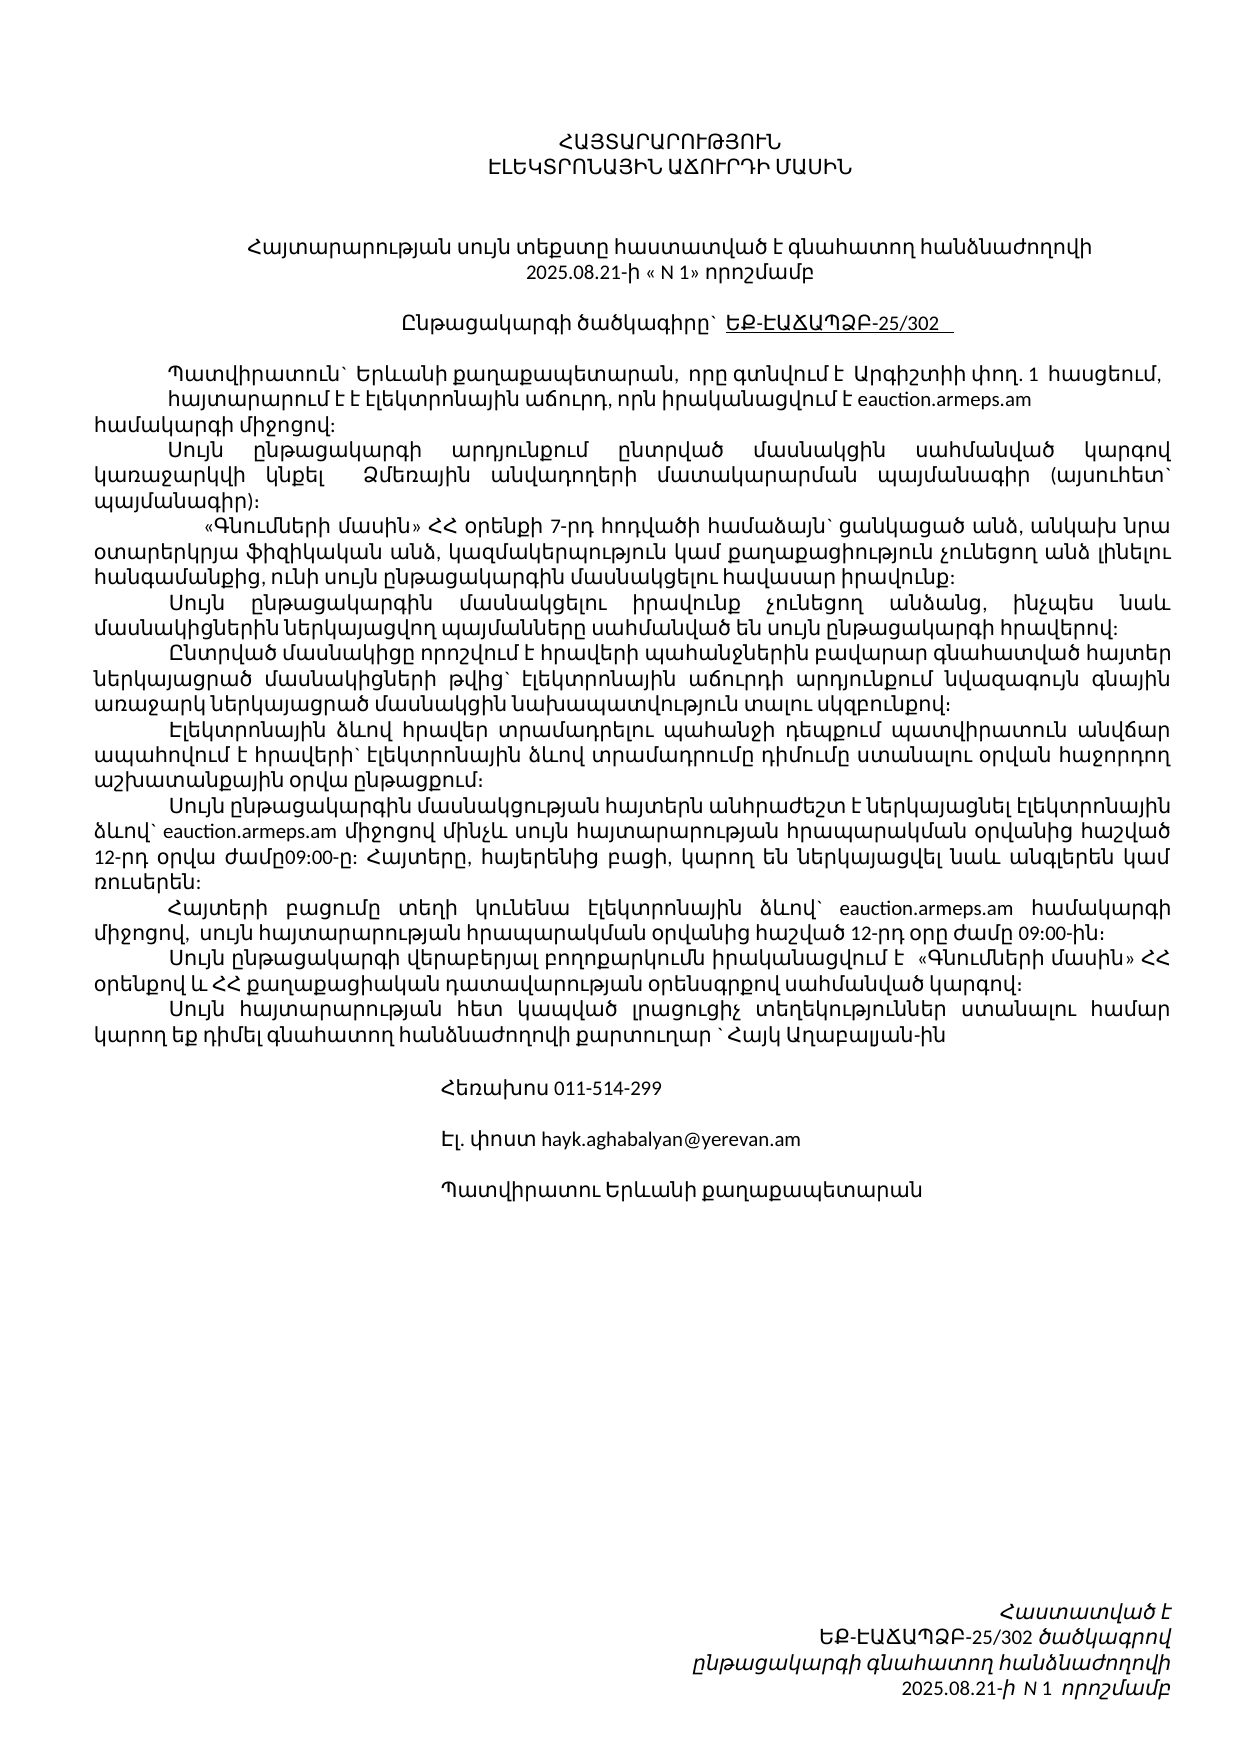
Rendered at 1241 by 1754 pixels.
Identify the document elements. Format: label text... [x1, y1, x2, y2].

text ԷԼԵԿՏՐՈՆԱՅԻՆ ԱՃՈՒՐԴԻ ՄԱՍԻՆ [94, 154, 1171, 180]
text Պատվիրատուն` Երևանի քաղաքապետարան, որը գտնվում է Արգիշտիի փող. 1 հասցեում, [94, 361, 1171, 386]
text Սույն ընթացակարգի արդյունքում ընտրված մասնակցին սահմանված կարգով կառաջարկվի կնքել Ձմեռային անվադողերի մատակարարման պայմանագիր (այսուհետ` պայմանագիր)։ [94, 437, 1171, 513]
text Հեռախոս 011-514-299 [94, 1076, 1171, 1101]
text հայտարարում է է էլեկտրոնային աճուրդ, որն իրականացվում է eauction.armeps.am համակարգի միջոցով: [94, 386, 1171, 437]
text Պատվիրատու Երևանի քաղաքապետարան [94, 1177, 1171, 1203]
text «Գնումների մասին» ՀՀ օրենքի 7-րդ հոդվածի համաձայն` ցանկացած անձ, անկախ նրա օտարերկրյա ֆիզիկական անձ, կազմակերպություն կամ քաղաքացիություն չունեցող անձ լինելու հանգամանքից, ունի սույն ընթացակարգին մասնակցելու հավասար իրավունք: [94, 513, 1171, 590]
text Էլեկտրոնային ձևով հրավեր տրամադրելու պահանջի դեպքում պատվիրատուն անվճար ապահովում է հրավերի` էլեկտրոնային ձևով տրամադրումը դիմումը ստանալու օրվան հաջորդող աշխատանքային օրվա ընթացքում։ [94, 717, 1171, 793]
text 2025.08.21 -ի « N 1» որոշմամբ [94, 259, 1171, 285]
text Սույն ընթացակարգին մասնակցության հայտերն անհրաժեշտ է ներկայացնել էլեկտրոնային ձևով` eauction.armeps.am միջոցով մինչև սույն հայտարարության հրապարակման օրվանից հաշված 12-րդ օրվա ժամը09:00-ը: Հայտերը, հայերենից բացի, կարող են ներկայացվել նաև անգլերեն կամ ռուսերեն: [94, 793, 1171, 895]
text Հայտարարության սույն տեքստը հաստատված է գնահատող հանձնաժողովի [94, 234, 1171, 259]
text Սույն ընթացակարգին մասնակցելու իրավունք չունեցող անձանց, ինչպես նաև մասնակիցներին ներկայացվող պայմանները սահմանված են սույն ընթացակարգի հրավերով: [94, 590, 1171, 641]
text Հաստատված է [94, 1599, 1171, 1624]
text Ընտրված մասնակիցը որոշվում է հրավերի պահանջներին բավարար գնահատված հայտեր ներկայացրած մասնակիցների թվից` էլեկտրոնային աճուրդի արդյունքում նվազագույն գնային առաջարկ ներկայացրած մասնակցին նախապատվություն տալու սկզբունքով։ [94, 641, 1171, 717]
text Սույն ընթացակարգի վերաբերյալ բողոքարկումն իրականացվում է «Գնումների մասին» ՀՀ օրենքով և ՀՀ քաղաքացիական դատավարության օրենսգրքով սահմանված կարգով։ [94, 946, 1171, 996]
text ՀԱՅՏԱՐԱՐՈՒԹՅՈՒՆ [94, 129, 1171, 154]
text Սույն հայտարարության հետ կապված լրացուցիչ տեղեկություններ ստանալու համար կարող եք դիմել գնահատող հանձնաժողովի քարտուղար ` Հայկ Աղաբալյան-ին [94, 996, 1171, 1047]
text Էլ. փոստ hayk.aghabalyan@yerevan.am [94, 1126, 1171, 1152]
text Հայտերի բացումը տեղի կունենա էլեկտրոնային ձևով` eauction.armeps.am համակարգի միջոցով, սույն հայտարարության հրապարակման օրվանից հաշված 12-րդ օրը ժամը 09:00-ին։ [94, 895, 1171, 946]
text Ընթացակարգի ծածկագիրը` ԵՔ-ԷԱՃԱՊՁԲ-25/302 [94, 310, 1171, 336]
text ընթացակարգի գնահատող հանձնաժողովի [94, 1650, 1171, 1675]
text 2025.08.21 -ի N 1 որոշմամբ [94, 1675, 1171, 1701]
text ԵՔ-ԷԱՃԱՊՁԲ-25/302 ծածկագրով [94, 1624, 1171, 1650]
